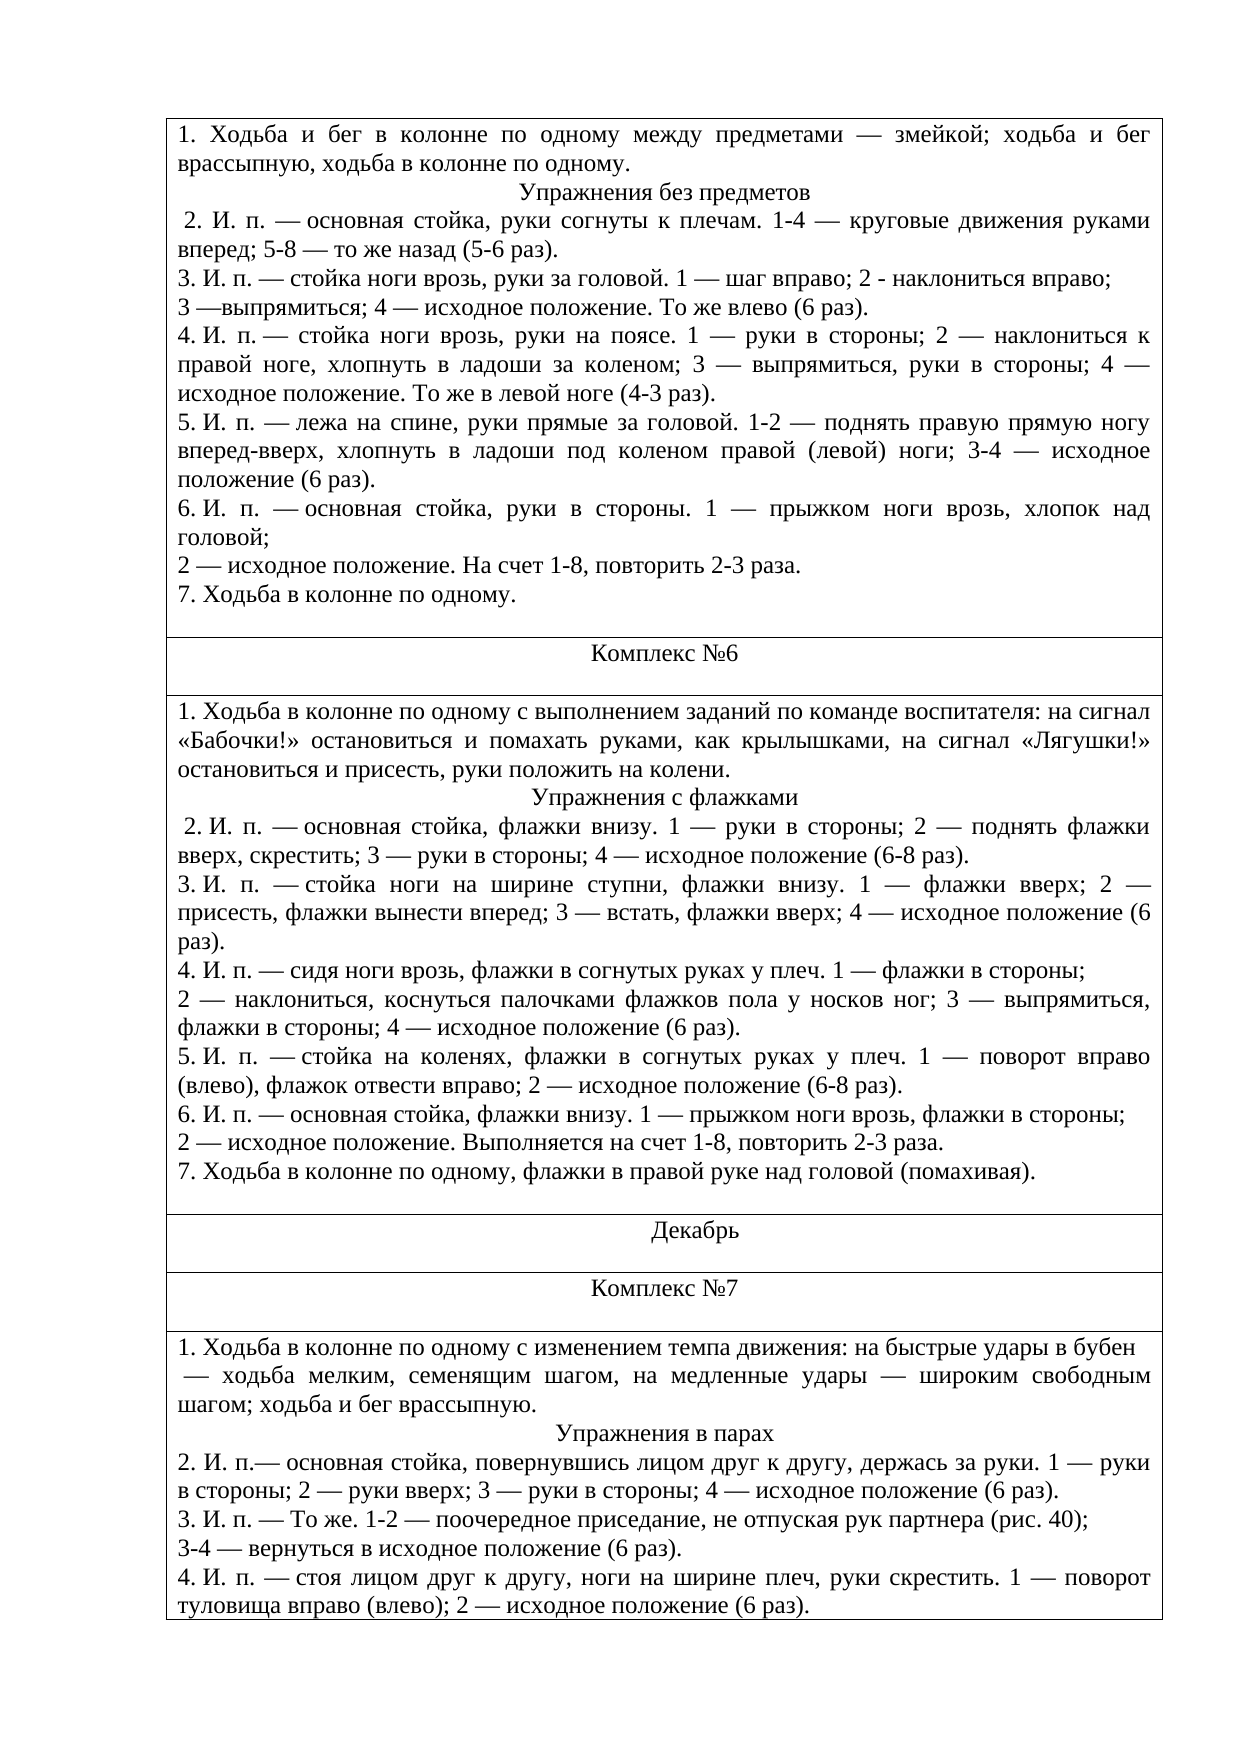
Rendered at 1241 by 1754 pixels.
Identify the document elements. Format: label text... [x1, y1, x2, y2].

table_cell 1. Ходьба в колонне по одному с выполнением заданий по команде воспитателя: на сигнал «Бабочки!» остановиться и помахать руками, как крылышками, на сигнал «Лягушки!» остановиться и присесть, руки положить на колени. Упражнения с флажками 2. И. п. — основная стойка, флажки внизу. 1 — руки в стороны; 2 — поднять флажки вверх, скрестить; 3 — руки в стороны; 4 — исходное положение (6-8 раз). 3. И. п. — стойка ноги на ширине ступни, флажки внизу. 1 — флажки вверх; 2 — присесть, флажки вынести вперед; 3 — встать, флажки вверх; 4 — исходное положение (6 раз). 4. И. п. — сидя ноги врозь, флажки в согнутых руках у плеч. 1 — флажки в стороны; 2 — наклониться, коснуться палочками флажков пола у носков ног; 3 — выпрямиться, флажки в стороны; 4 — исходное положение (6 раз). 5. И. п. — стойка на коленях, флажки в согнутых руках у плеч. 1 — поворот вправо (влево), флажок отвести вправо; 2 — исходное положение (6-8 раз). 6. И. п. — основная стойка, флажки внизу. 1 — прыжком ноги врозь, флажки в стороны; 2 — исходное положение. Выполняется на счет 1-8, повторить 2-3 раза. 7. Ходьба в колонне по одному, флажки в правой руке над головой (помахивая). [167, 696, 1162, 1214]
table_cell Комплекс №6 [167, 638, 1162, 695]
table_cell Комплекс №7 [167, 1273, 1162, 1331]
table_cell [167, 1332, 1162, 1619]
table_cell Декабрь [167, 1215, 1162, 1272]
table_cell 1. Ходьба и бег в колонне по одному между предметами — змейкой; ходьба и бег врассыпную, ходьба в колонне по одному. Упражнения без предметов 2. И. п. — основная стойка, руки согнуты к плечам. 1-4 — круговые движения руками вперед; 5-8 — то же назад (5-6 раз). 3. И. п. — стойка ноги врозь, руки за головой. 1 — шаг вправо; 2 - наклониться вправо; 3 —выпрямиться; 4 — исходное положение. То же влево (6 раз). 4. И. п. — стойка ноги врозь, руки на поясе. 1 — руки в стороны; 2 — наклониться к правой ноге, хлопнуть в ладоши за коленом; 3 — выпрямиться, руки в стороны; 4 — исходное положение. То же в левой ноге (4-3 раз). 5. И. п. — лежа на спине, руки прямые за головой. 1-2 — поднять правую прямую ногу вперед-вверх, хлопнуть в ладоши под коленом правой (левой) ноги; 3-4 — исходное положение (6 раз). 6. И. п. — основная стойка, руки в стороны. 1 — прыжком ноги врозь, хлопок над головой; 2 — исходное положение. На счет 1-8, повторить 2-3 раза. 7. Ходьба в колонне по одному. [167, 119, 1162, 637]
